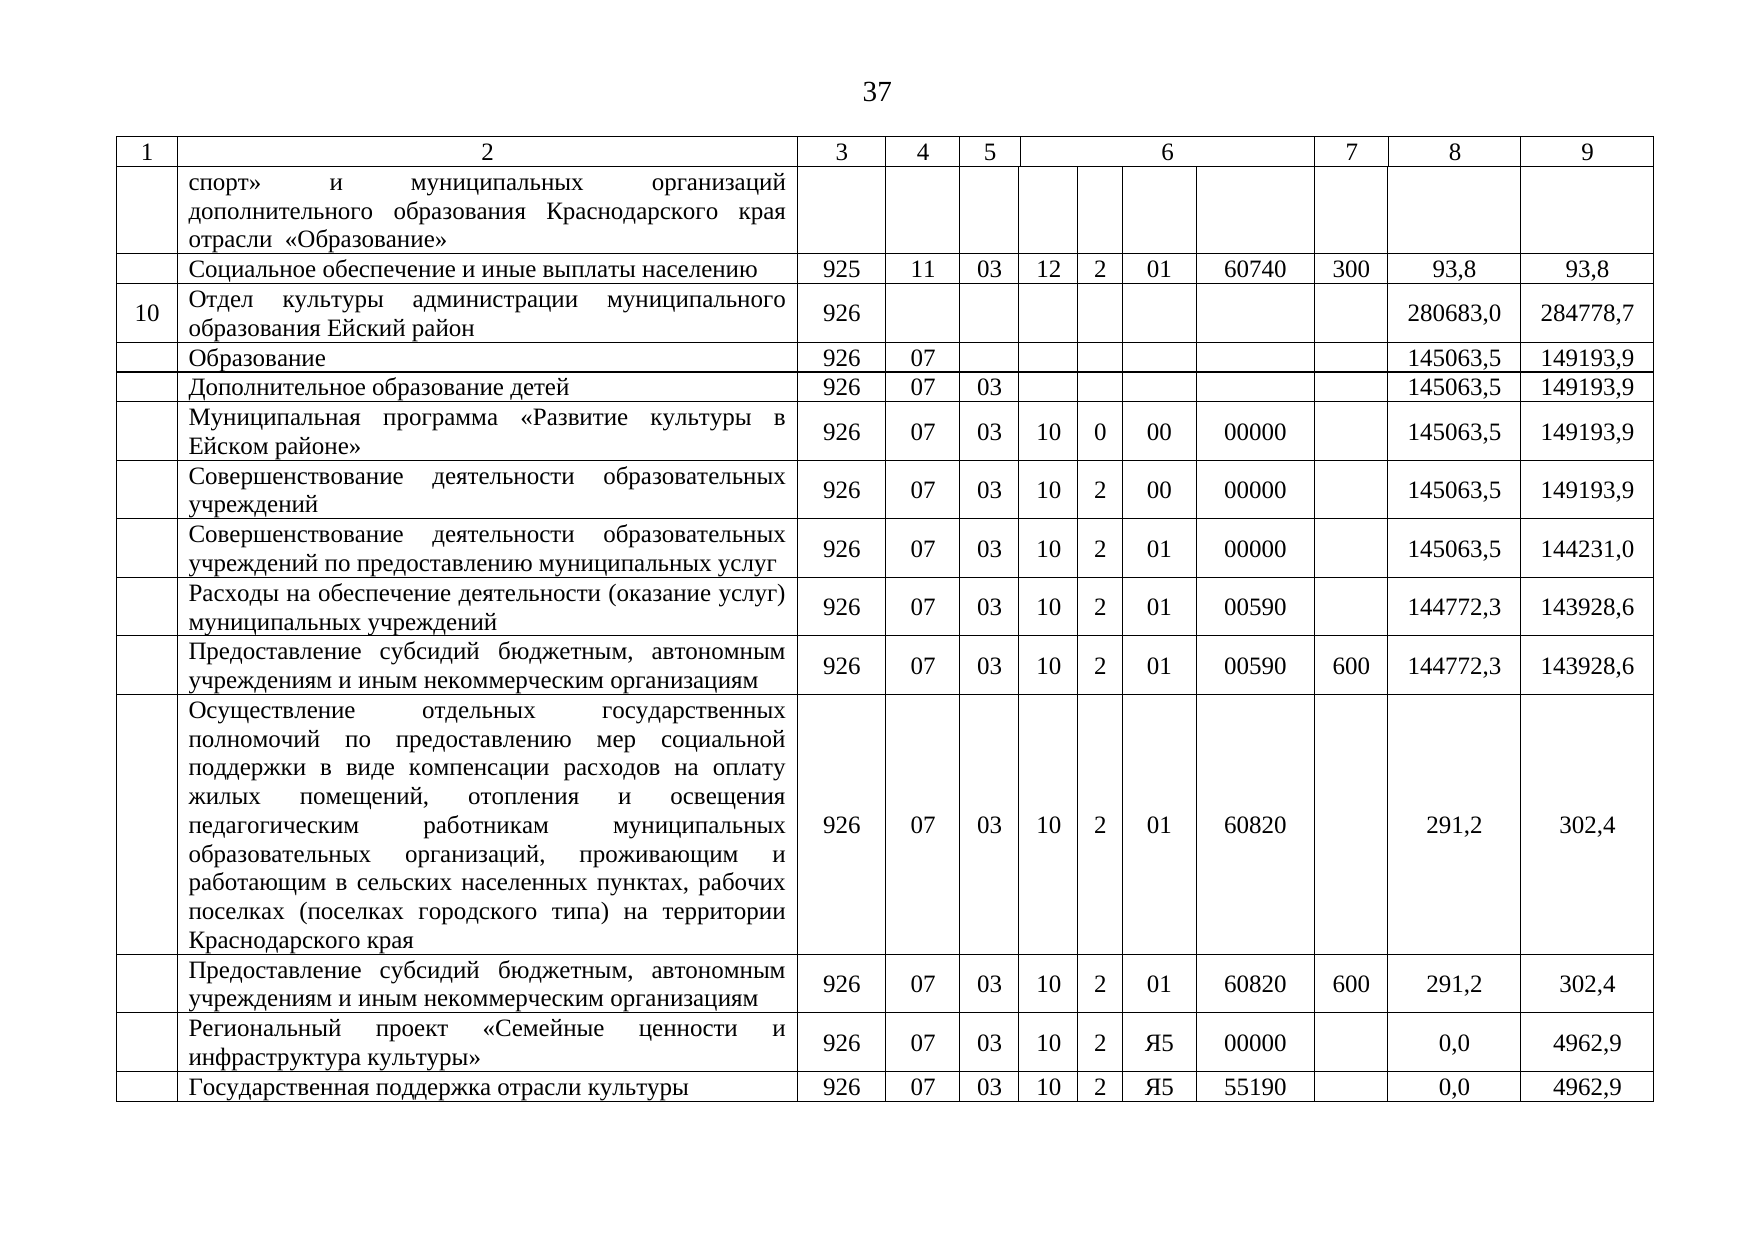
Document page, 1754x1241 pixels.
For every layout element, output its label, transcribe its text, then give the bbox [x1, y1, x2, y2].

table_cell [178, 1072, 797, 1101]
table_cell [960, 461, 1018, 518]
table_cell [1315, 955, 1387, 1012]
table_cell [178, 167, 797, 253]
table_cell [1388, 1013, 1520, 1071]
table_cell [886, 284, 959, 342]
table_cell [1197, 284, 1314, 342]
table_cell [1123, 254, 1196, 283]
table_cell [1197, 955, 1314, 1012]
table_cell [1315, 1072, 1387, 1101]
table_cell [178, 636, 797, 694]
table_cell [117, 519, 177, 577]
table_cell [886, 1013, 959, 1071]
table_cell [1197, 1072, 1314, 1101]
table_header 3 [798, 137, 885, 166]
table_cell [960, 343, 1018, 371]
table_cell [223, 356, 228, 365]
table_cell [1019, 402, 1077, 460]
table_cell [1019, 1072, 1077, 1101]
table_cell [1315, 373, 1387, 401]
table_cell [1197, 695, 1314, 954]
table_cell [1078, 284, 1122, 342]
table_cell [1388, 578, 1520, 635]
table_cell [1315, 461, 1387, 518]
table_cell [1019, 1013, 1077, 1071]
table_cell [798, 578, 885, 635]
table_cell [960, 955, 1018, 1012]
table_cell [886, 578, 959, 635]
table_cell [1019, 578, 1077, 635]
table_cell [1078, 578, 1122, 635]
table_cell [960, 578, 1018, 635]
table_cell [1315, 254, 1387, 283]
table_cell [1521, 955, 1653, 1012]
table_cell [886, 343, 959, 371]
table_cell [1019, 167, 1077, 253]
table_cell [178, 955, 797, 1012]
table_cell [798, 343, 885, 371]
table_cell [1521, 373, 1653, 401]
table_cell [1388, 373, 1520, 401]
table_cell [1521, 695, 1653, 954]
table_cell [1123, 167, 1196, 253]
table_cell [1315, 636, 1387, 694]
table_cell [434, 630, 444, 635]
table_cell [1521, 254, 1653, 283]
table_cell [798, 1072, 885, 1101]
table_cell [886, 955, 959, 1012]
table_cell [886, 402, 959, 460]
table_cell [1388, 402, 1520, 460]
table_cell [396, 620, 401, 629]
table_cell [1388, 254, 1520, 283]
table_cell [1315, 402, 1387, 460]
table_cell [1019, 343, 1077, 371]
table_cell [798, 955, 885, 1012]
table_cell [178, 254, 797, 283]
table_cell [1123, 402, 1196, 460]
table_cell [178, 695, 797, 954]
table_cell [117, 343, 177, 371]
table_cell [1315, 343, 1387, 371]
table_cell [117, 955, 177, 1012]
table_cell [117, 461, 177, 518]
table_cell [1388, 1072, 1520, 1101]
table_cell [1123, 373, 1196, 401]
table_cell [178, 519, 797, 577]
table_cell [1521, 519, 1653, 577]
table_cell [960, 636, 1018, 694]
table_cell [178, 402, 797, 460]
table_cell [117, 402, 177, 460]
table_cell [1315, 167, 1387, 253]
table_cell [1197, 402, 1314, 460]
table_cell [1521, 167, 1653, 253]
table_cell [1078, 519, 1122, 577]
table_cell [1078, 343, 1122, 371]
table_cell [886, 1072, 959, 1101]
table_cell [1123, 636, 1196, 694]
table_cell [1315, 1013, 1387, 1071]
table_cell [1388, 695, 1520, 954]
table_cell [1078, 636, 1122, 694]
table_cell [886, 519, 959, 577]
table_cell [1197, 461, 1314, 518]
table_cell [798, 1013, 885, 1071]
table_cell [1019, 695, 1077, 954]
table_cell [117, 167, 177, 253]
table_header 5 [960, 137, 1020, 166]
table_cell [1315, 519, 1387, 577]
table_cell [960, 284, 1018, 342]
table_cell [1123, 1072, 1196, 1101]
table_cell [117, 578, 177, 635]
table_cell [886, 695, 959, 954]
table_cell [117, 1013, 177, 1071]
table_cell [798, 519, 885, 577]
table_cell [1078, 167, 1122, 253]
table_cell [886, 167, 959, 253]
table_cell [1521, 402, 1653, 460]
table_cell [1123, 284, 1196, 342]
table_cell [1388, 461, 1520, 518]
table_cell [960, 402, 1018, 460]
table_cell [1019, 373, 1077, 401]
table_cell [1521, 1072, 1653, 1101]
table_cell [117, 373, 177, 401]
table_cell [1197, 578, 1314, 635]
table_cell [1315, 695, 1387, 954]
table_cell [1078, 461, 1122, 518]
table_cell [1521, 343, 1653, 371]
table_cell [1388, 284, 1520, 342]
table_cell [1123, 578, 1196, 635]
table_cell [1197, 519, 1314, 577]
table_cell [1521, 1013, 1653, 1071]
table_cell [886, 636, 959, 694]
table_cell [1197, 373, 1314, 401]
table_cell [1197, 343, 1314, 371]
table_header 8 [1389, 137, 1520, 166]
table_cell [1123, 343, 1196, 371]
table_header 6 [1021, 137, 1314, 166]
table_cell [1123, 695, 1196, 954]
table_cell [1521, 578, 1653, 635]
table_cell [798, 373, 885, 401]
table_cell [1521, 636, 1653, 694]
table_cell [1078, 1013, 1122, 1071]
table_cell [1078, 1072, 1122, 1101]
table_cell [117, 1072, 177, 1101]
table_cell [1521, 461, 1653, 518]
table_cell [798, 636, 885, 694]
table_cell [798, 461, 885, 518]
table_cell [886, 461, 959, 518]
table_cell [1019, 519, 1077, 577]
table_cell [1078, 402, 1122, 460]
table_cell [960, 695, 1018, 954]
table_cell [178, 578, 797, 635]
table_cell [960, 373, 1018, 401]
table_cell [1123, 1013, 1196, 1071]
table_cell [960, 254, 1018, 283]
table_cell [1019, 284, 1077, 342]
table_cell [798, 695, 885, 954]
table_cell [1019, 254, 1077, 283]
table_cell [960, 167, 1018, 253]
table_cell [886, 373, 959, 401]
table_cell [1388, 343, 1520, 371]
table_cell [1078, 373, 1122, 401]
table_header 4 [886, 137, 959, 166]
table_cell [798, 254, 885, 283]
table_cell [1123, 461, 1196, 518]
table_header 7 [1315, 137, 1388, 166]
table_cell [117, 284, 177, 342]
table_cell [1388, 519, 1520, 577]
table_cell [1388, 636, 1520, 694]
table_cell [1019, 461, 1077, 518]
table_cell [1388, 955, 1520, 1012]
table_header 9 [1521, 137, 1653, 166]
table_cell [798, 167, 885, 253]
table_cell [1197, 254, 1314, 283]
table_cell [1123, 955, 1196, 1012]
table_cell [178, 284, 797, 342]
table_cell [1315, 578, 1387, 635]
table_header 1 [117, 137, 177, 166]
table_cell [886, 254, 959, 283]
table_header 2 [178, 137, 797, 166]
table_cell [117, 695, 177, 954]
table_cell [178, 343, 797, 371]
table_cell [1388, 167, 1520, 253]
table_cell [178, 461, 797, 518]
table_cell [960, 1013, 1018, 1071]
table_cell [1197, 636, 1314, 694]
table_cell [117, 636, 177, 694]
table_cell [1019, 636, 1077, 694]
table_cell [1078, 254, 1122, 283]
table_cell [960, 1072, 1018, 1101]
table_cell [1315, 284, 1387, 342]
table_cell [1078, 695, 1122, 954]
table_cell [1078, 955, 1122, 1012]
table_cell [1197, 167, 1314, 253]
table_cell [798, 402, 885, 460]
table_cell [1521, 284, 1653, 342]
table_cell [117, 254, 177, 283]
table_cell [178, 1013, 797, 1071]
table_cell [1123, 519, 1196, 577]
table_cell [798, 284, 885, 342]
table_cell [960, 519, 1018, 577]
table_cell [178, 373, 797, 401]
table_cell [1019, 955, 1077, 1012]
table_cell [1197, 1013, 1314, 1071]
